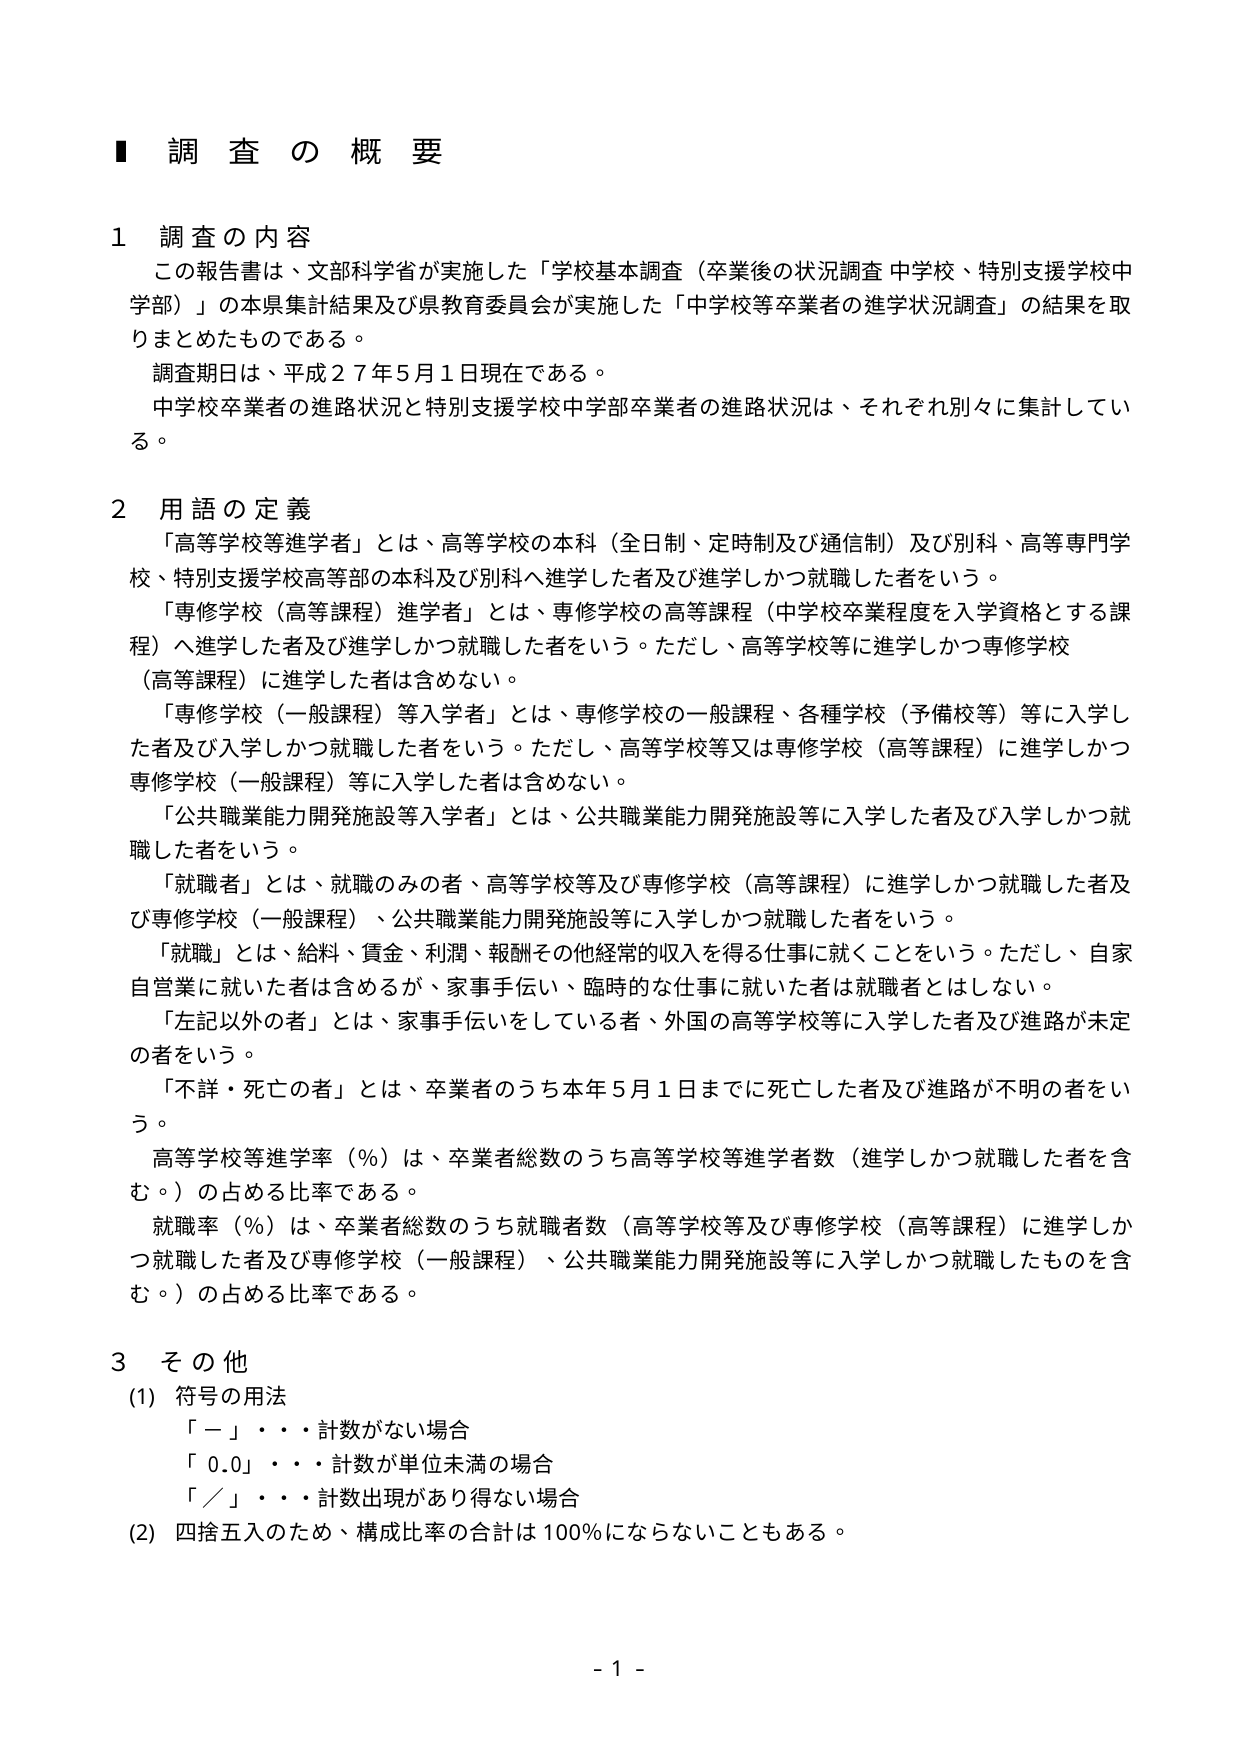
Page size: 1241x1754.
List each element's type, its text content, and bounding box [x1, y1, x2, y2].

text 高等学校等進学率（％）は、卒業者総数のうち高等学校等進学者数（進学しかつ就職した者を含む。）の占める比率である。 [129, 1143, 1133, 1207]
subtitle Ⅰ 調 査 の 概 要 [106, 131, 1192, 171]
text 「専修学校（一般課程）等入学者」とは、専修学校の一般課程、各種学校（予備校等）等に入学した者及び入学しかつ就職した者をいう。ただし、高等学校等又は専修学校（高等課程）に進学しかつ専修学校（一般課程）等に入学した者は含めない。 [129, 698, 1134, 797]
text 「就職者」とは、就職のみの者、高等学校等及び専修学校（高等課程）に進学しかつ就職した者及び専修学校（一般課程）、公共職業能力開発施設等に入学しかつ就職した者をいう。 [129, 869, 1133, 933]
text 就職率（％）は、卒業者総数のうち就職者数（高等学校等及び専修学校（高等課程）に進学しかつ就職した者及び専修学校（一般課程）、公共職業能力開発施設等に入学しかつ就職したものを含む。）の占める比率である。 [129, 1211, 1134, 1309]
text （高等課程）に進学した者は含めない。 [129, 665, 1192, 694]
text 「不詳・死亡の者」とは、卒業者のうち本年５月１日までに死亡した者及び進路が不明の者をいう。 [129, 1074, 1133, 1138]
text 中学校卒業者の進路状況と特別支援学校中学部卒業者の進路状況は、それぞれ別々に集計している。 [129, 392, 1133, 456]
text 「左記以外の者」とは、家事手伝いをしている者、外国の高等学校等に入学した者及び進路が未定の者をいう。 [129, 1006, 1133, 1070]
text この報告書は、文部科学省が実施した「学校基本調査（卒業後の状況調査 中学校、特別支援学校中学部）」の本県集計結果及び県教育委員会が実施した「中学校等卒業者の進学状況調査」の結果を取りまとめたものである。 [129, 256, 1134, 354]
text 「 － 」・・・計数がない場合 [175, 1415, 1192, 1445]
list 四捨五入のため、構成比率の合計は100％にならないこともある。 [129, 1517, 1192, 1547]
text 「就職」とは、給料、賃金、利潤、報酬その他経常的収入を得る仕事に就くことをいう。ただし、自家自営業に就いた者は含めるが、家事手伝い、臨時的な仕事に就いた者は就職者とはしない。 [129, 938, 1133, 1002]
text 「 0.0」・・・計数が単位未満の場合 [175, 1449, 1192, 1479]
subtitle ２ 用 語 の 定 義 [106, 492, 1192, 526]
text 「専修学校（高等課程）進学者」とは、専修学校の高等課程（中学校卒業程度を入学資格とする課程）へ進学した者及び進学しかつ就職した者をいう。ただし、高等学校等に進学しかつ専修学校 [129, 597, 1134, 661]
text 調査期日は、平成２７年５月１日現在である。 [152, 358, 1192, 387]
text 「公共職業能力開発施設等入学者」とは、公共職業能力開発施設等に入学した者及び入学しかつ就職した者をいう。 [129, 801, 1133, 865]
text 「高等学校等進学者」とは、高等学校の本科（全日制、定時制及び通信制）及び別科、高等専門学校、特別支援学校高等部の本科及び別科へ進学した者及び進学しかつ就職した者をいう。 [129, 528, 1133, 592]
text 「 ／ 」・・・計数出現があり得ない場合 [175, 1483, 1192, 1513]
subtitle ３ そ の 他 [106, 1344, 1192, 1378]
list 符号の用法 [129, 1381, 1192, 1411]
subtitle １ 調 査 の 内 容 [106, 219, 1192, 253]
